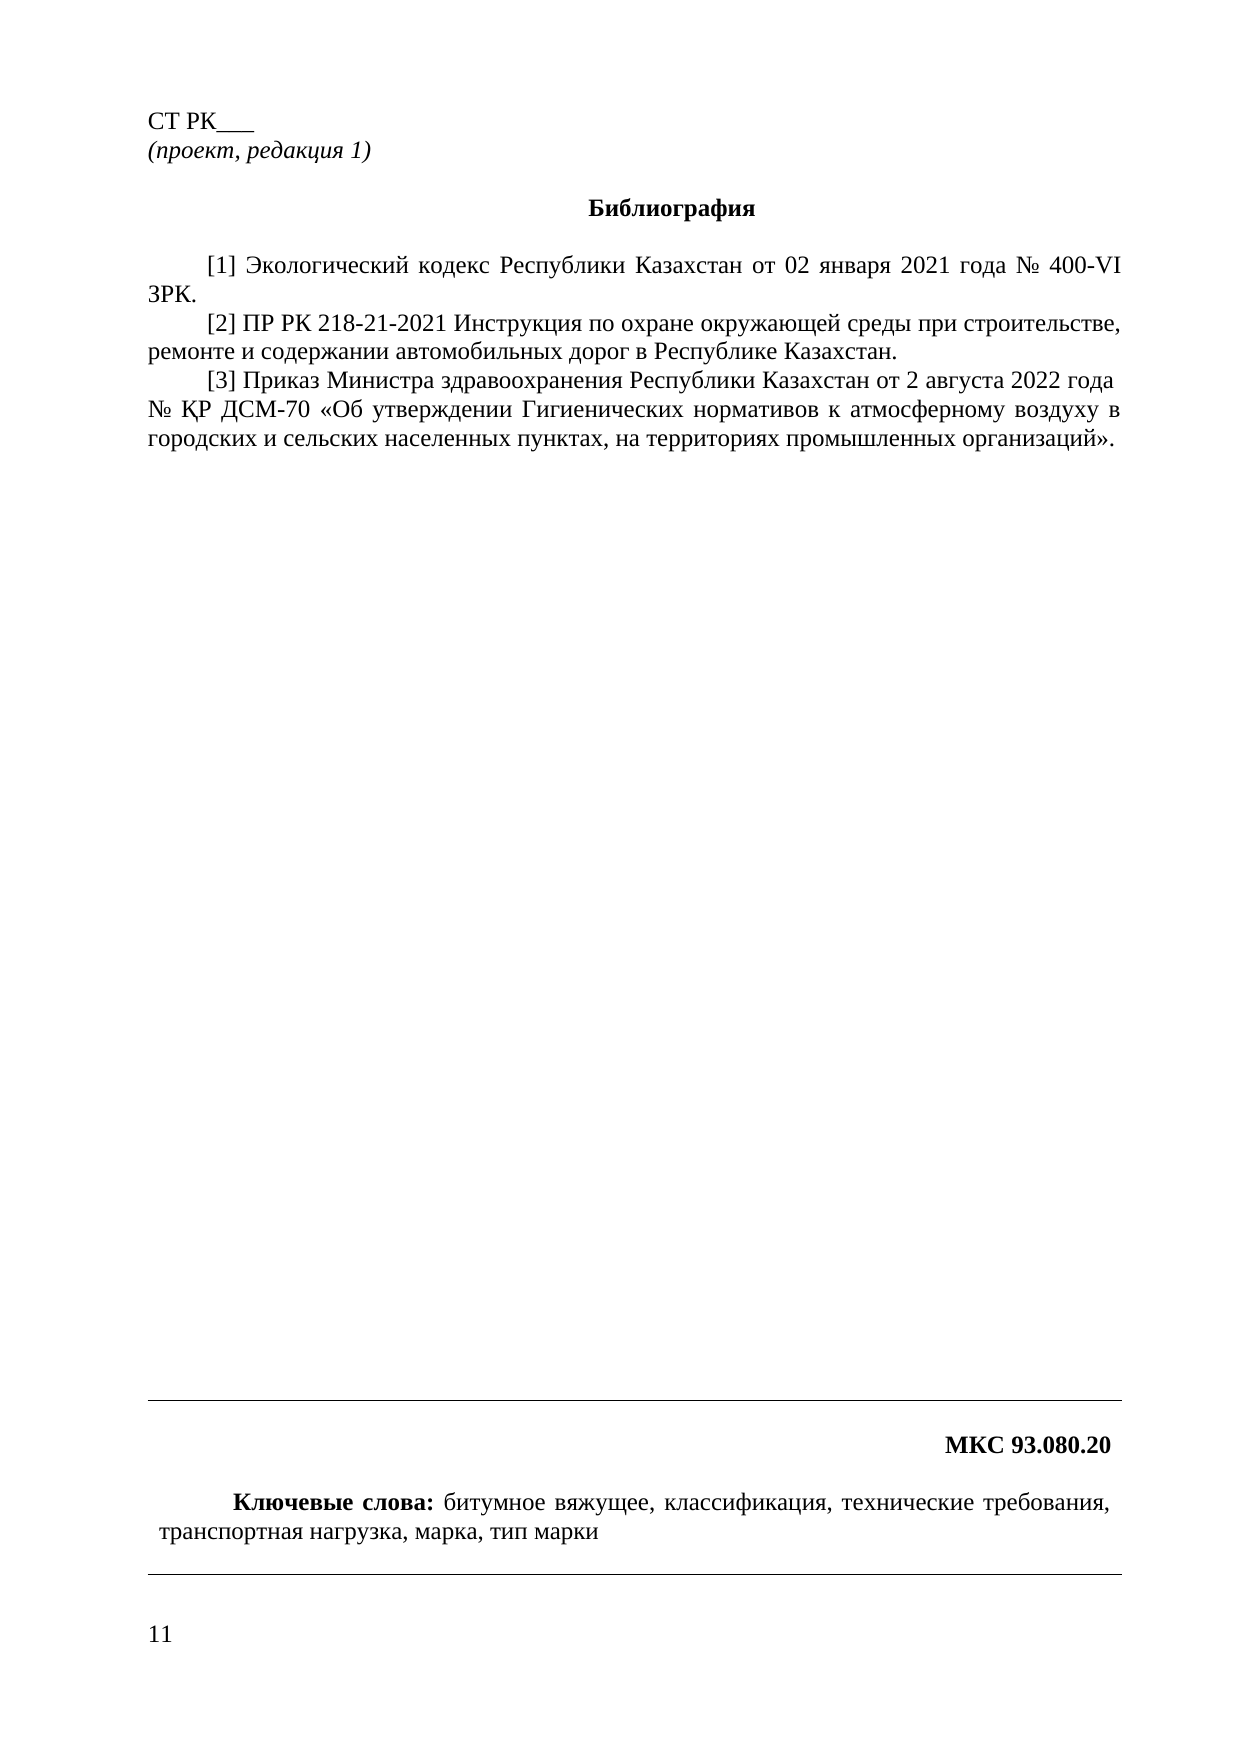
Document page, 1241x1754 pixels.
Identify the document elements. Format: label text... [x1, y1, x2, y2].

text [2] ПР РК 218-21-2021 Инструкция по охране окружающей среды при строительстве, ремонте и содержании автомобильных дорог в Республике Казахстан. [148, 308, 1122, 365]
table_cell Ключевые слова: битумное вяжущее, классификация, технические требования, транспортная нагрузка, марка, тип марки [148, 1488, 1122, 1574]
table_header МКС 93.080.20 [148, 1401, 1122, 1487]
text Библиография [148, 193, 1122, 221]
text [1] Экологический кодекс Республики Казахстан от 02 января 2021 года № 400-VI ЗРК. [148, 250, 1122, 308]
text [3] Приказ Министра здравоохранения Республики Казахстан от 2 августа 2022 года № ҚР ДСМ-70 «Об утверждении Гигиенических нормативов к атмосферному воздуху в городских и сельских населенных пунктах, на территориях промышленных организаций». [148, 365, 1122, 451]
